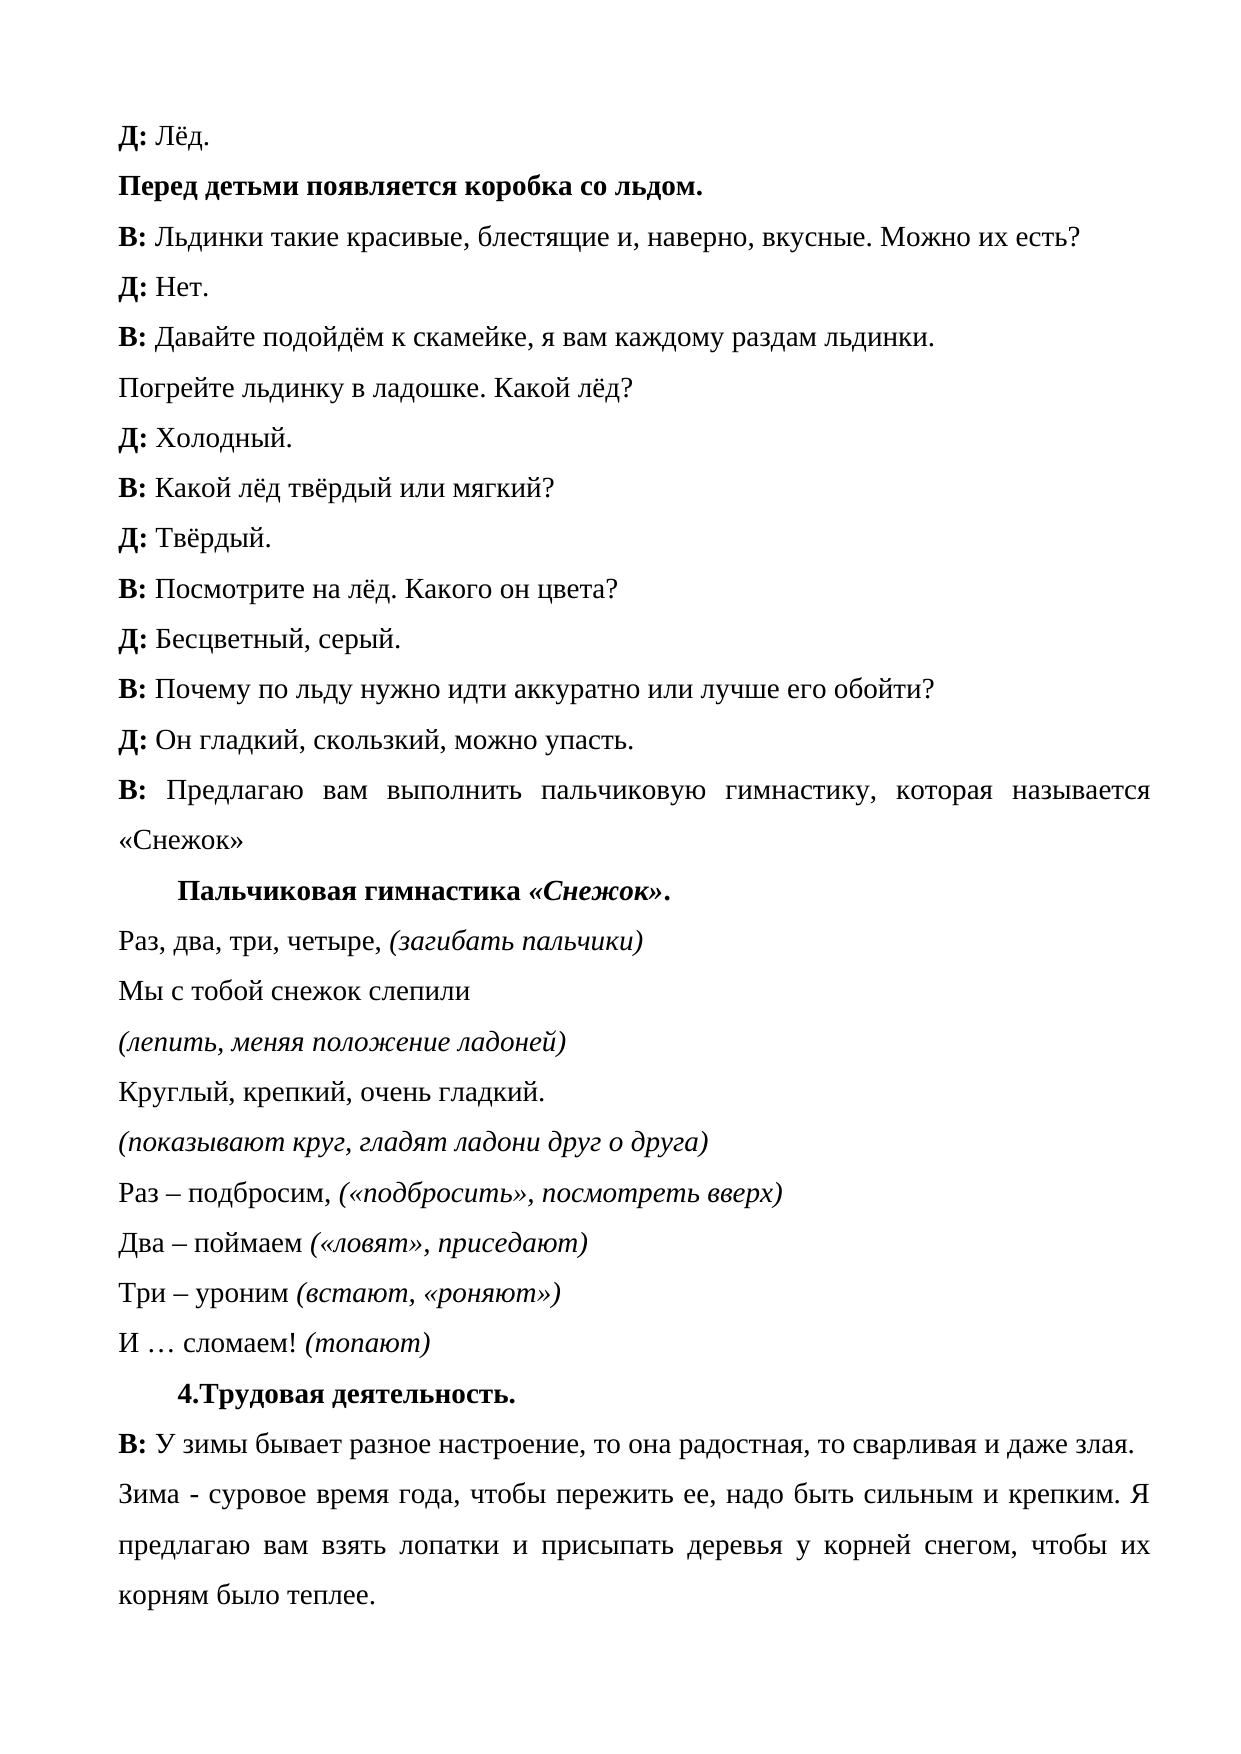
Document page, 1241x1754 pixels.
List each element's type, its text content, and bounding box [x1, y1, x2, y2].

text В: Какой лёд твёрдый или мягкий? [118, 470, 1152, 504]
text Перед детьми появляется коробка со льдом. [118, 168, 1152, 202]
text В: Льдинки такие красивые, блестящие и, наверно, вкусные. Можно их есть? [118, 219, 1152, 252]
text Пальчиковая гимнастика «Снежок». [177, 873, 1152, 906]
text Круглый, крепкий, очень гладкий. [118, 1074, 1152, 1108]
text 4.Трудовая деятельность. [177, 1376, 1152, 1409]
text В: Посмотрите на лёд. Какого он цвета? [118, 571, 1152, 604]
text (показывают круг, гладят ладони друг о друга) [118, 1124, 1152, 1158]
text Д: Бесцветный, серый. [118, 621, 1152, 655]
text Д: Лёд. [118, 118, 1152, 152]
text Д: Он гладкий, скользкий, можно упасть. [118, 722, 1152, 755]
text Раз – подбросим, («подбросить», посмотреть вверх) [118, 1175, 1152, 1208]
text Д: Холодный. [118, 420, 1152, 453]
text Погрейте льдинку в ладошке. Какой лёд? [118, 370, 1152, 403]
text Два – поймаем («ловят», приседают) [118, 1225, 1152, 1258]
text В: Почему по льду нужно идти аккуратно или лучше его обойти? [118, 672, 1152, 705]
text Раз, два, три, четыре, (загибать пальчики) [118, 923, 1152, 957]
text И … сломаем! (топают) [118, 1326, 1152, 1359]
text В: У зимы бывает разное настроение, то она радостная, то сварливая и даже злая. [118, 1426, 1152, 1460]
text В: Давайте подойдём к скамейке, я вам каждому раздам льдинки. [118, 319, 1152, 353]
text Зима - суровое время года, чтобы пережить ее, надо быть сильным и крепким. Я предлагаю вам взять лопатки и присыпать деревья у корней снегом, чтобы их корням было теплее. [118, 1477, 1152, 1611]
text В: Предлагаю вам выполнить пальчиковую гимнастику, которая называется «Снежок» [118, 772, 1152, 856]
text Мы с тобой снежок слепили [118, 973, 1152, 1007]
text Три – уроним (встают, «роняют») [118, 1275, 1152, 1309]
text (лепить, меняя положение ладоней) [118, 1024, 1152, 1057]
text Д: Нет. [118, 269, 1152, 303]
text Д: Твёрдый. [118, 521, 1152, 554]
